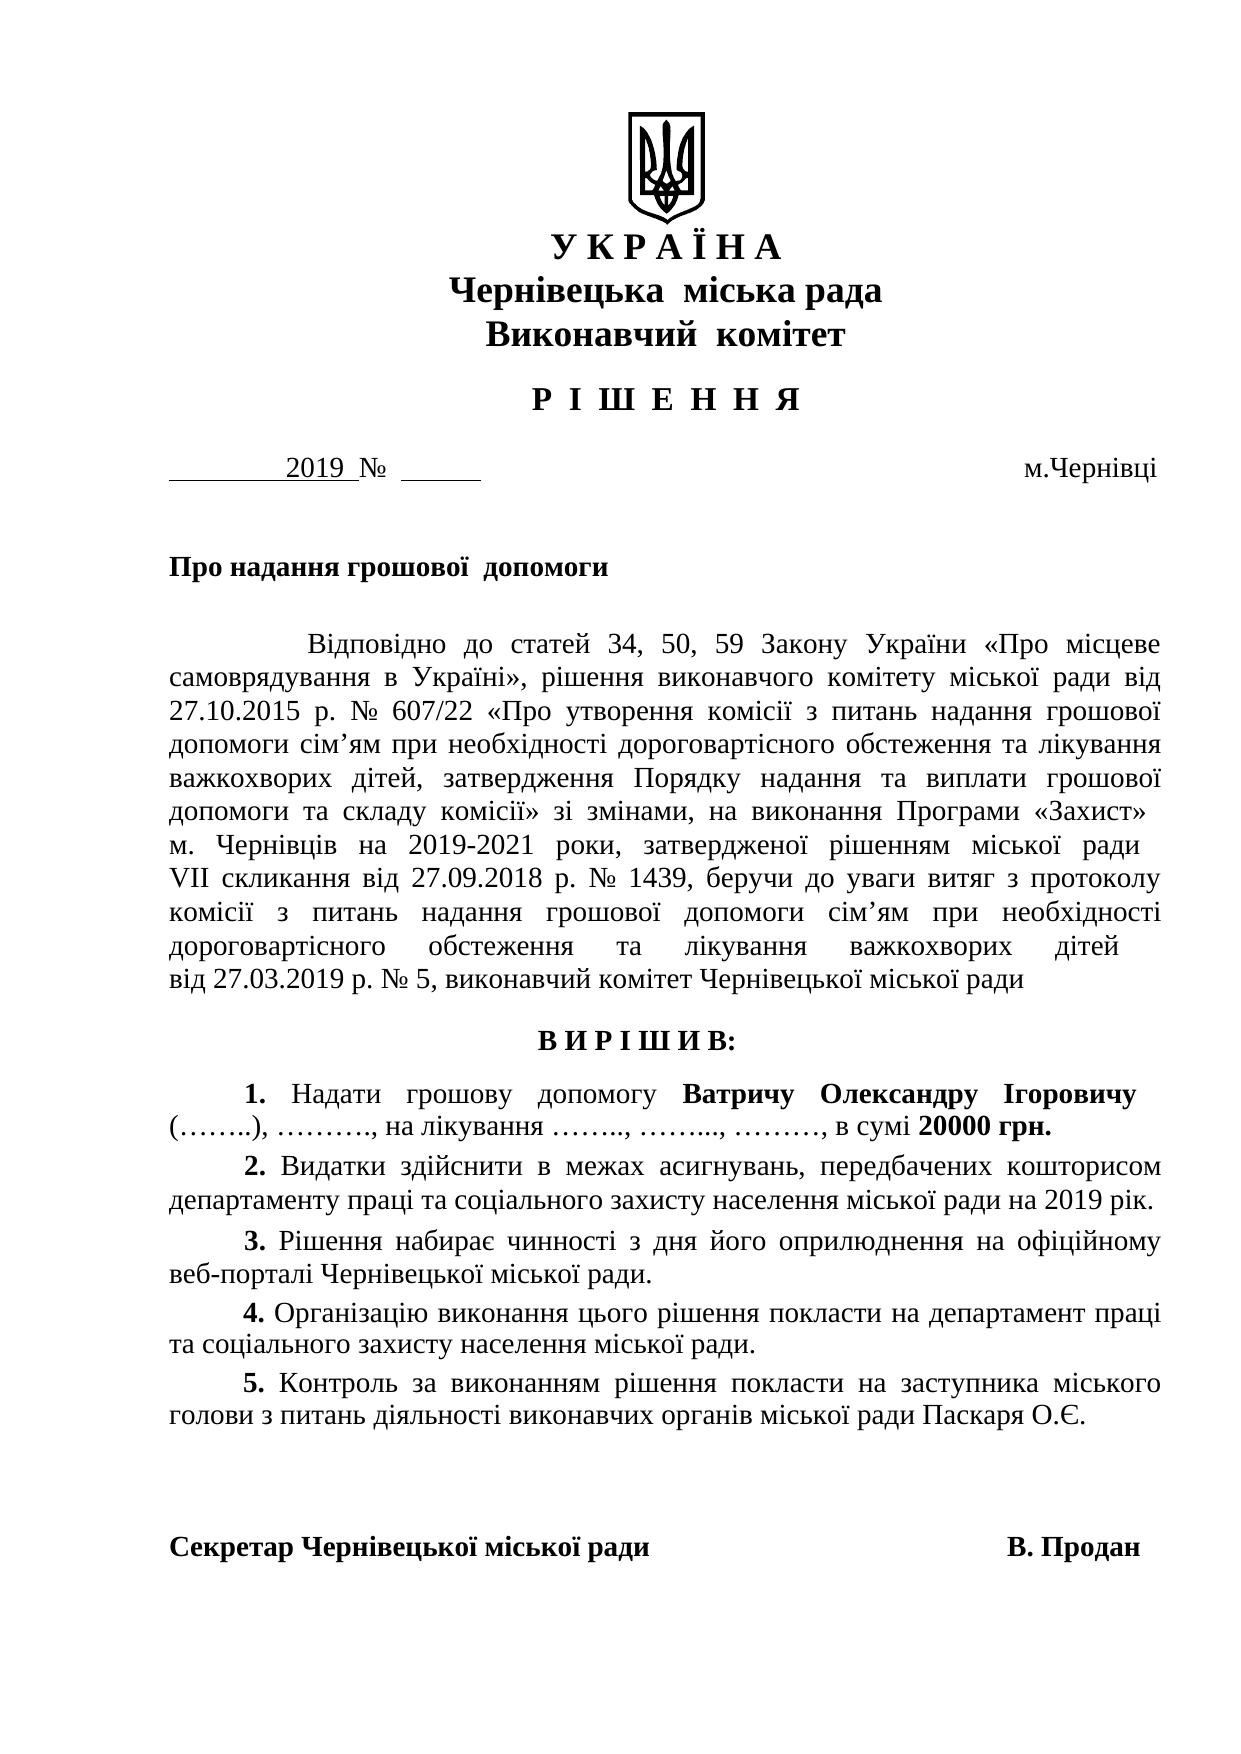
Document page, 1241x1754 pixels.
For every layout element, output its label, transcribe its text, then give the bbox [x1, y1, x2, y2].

text Секретар Чернівецької міської ради В. Продан [169, 1531, 1162, 1562]
text Чернівецька міська рада [169, 268, 1162, 311]
text У К Р А Ї Н А [169, 225, 1162, 268]
text В И Р І Ш И В: [169, 1023, 1162, 1057]
text Про надання грошової допомоги [169, 551, 1162, 583]
text 4. Організацію виконання цього рішення покласти на департамент праці та соціального захисту населення міської ради. [169, 1297, 1162, 1360]
text 2019 № м.Чернівці [169, 454, 1162, 484]
subtitle Р І Ш Е Н Н Я [169, 379, 1162, 417]
text 1. Надати грошову допомогу Ватричу Олександру Ігоровичу (……..), ………., на лікування …….., ……..., ………, в сумі 20000 грн. [169, 1078, 1162, 1141]
text 2. Видатки здійснити в межах асигнувань, передбачених кошторисом департаменту праці та соціального захисту населення міської ради на 2019 рік. [169, 1148, 1162, 1215]
text Відповідно до статей 34, 50, 59 Закону України «Про місцеве самоврядування в Україні», рішення виконавчого комітету міської ради від 27.10.2015 р. № 607/22 «Про утворення комісії з питань надання грошової допомоги сім’ям при необхідності дороговартісного обстеження та лікування важкохворих дітей, затвердження Порядку надання та виплати грошової допомоги та складу комісії» зі змінами, на виконання Програми «Захист» м. Чернівців на 2019-2021 роки, затвердженої рішенням міської ради VIІ скликання від 27.09.2018 р. № 1439, беручи до уваги витяг з протоколу комісії з питань надання грошової допомоги сім’ям при необхідності дороговартісного обстеження та лікування важкохворих дітей від 27.03.2019 р. № 5, виконавчий комітет Чернівецької міської ради [169, 626, 1162, 995]
text 3. Рішення набирає чинності з дня його оприлюднення на офіційному веб-порталі Чернівецької міської ради. [169, 1223, 1162, 1290]
subtitle Виконавчий комітет [169, 311, 1162, 354]
text 5. Контроль за виконанням рішення покласти на заступника міського голови з питань діяльності виконавчих органів міської ради Паскаря О.Є. [169, 1367, 1162, 1431]
